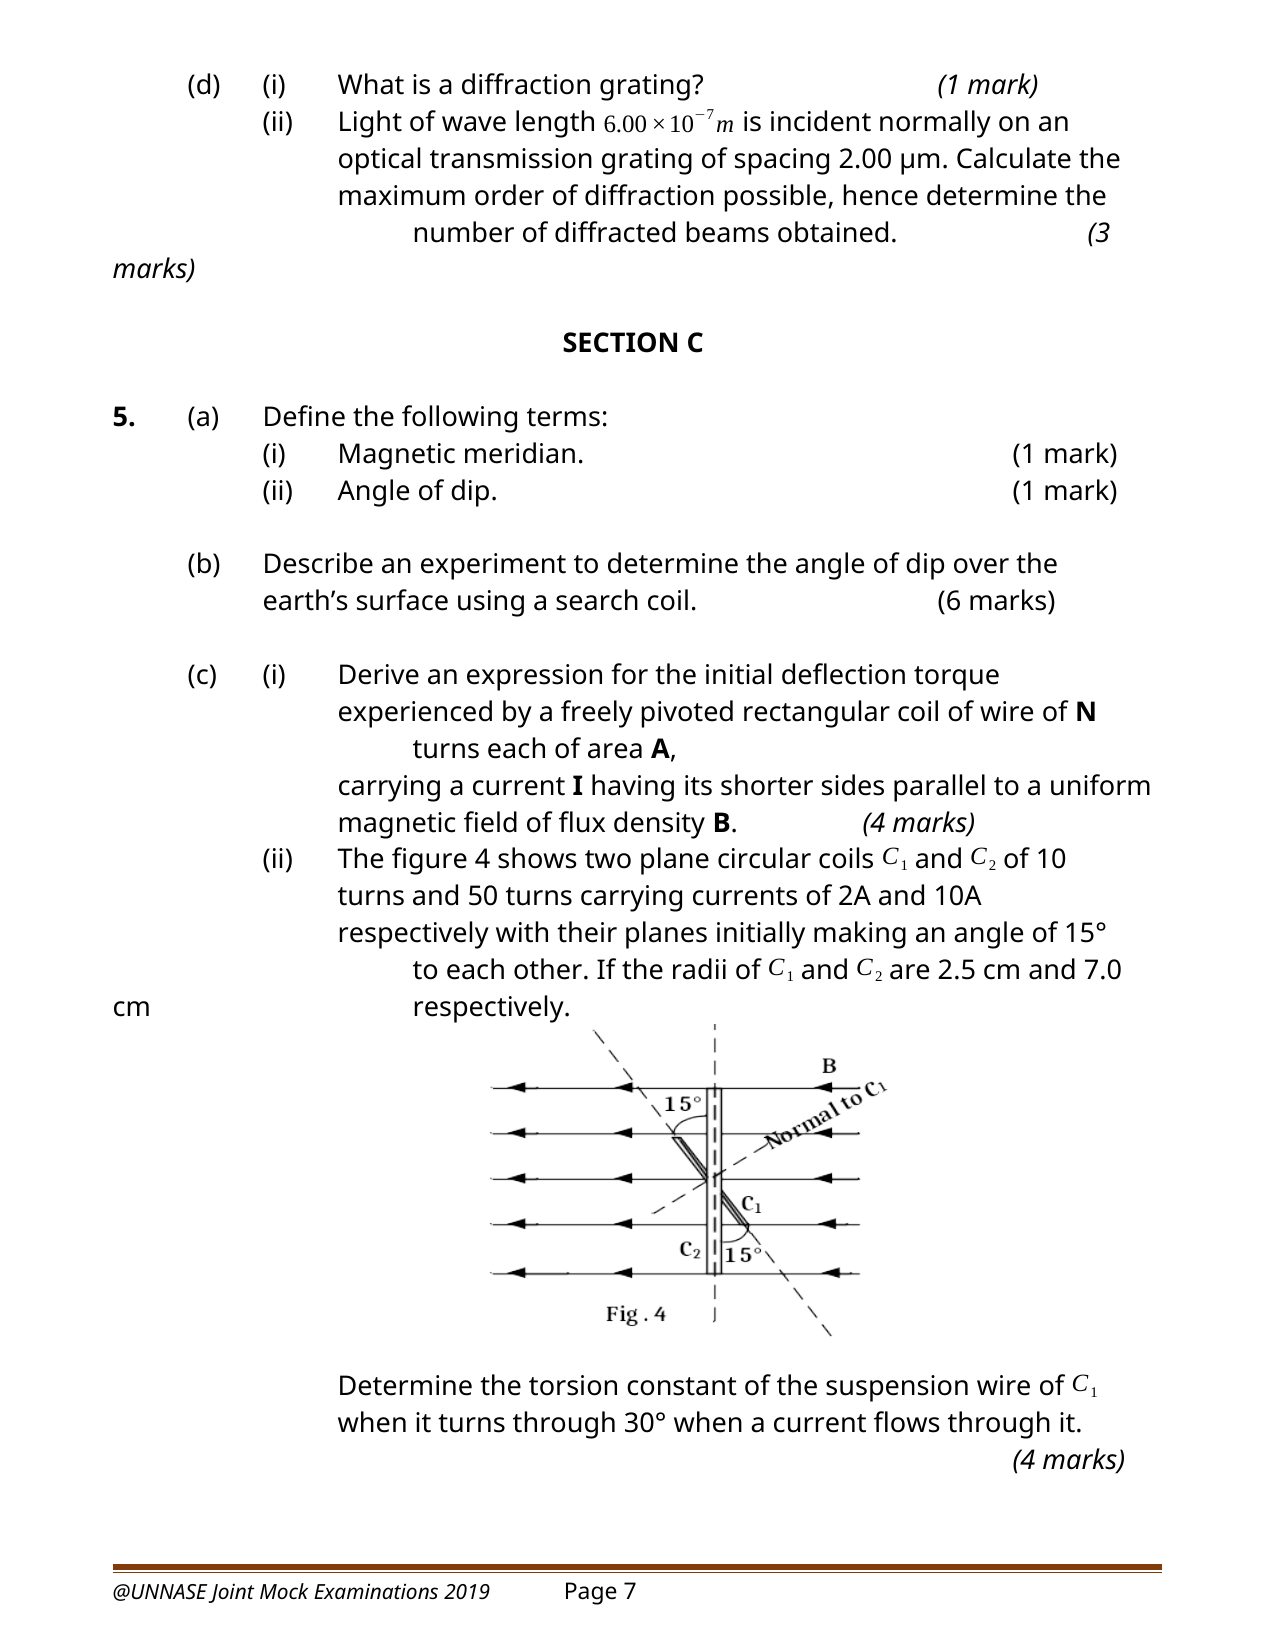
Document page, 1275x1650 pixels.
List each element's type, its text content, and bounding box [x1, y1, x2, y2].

text (ii) Angle of dip. (1 mark) [112, 471, 1162, 508]
text (i) Magnetic meridian. (1 mark) [112, 434, 1162, 471]
text (ii) Light of wave length is incident normally on an optical transmission grating of spacing 2.00 µm. Calculate the maximum order of diffraction possible, hence determine the number of diffracted beams obtained. (3 marks) [112, 102, 1162, 287]
text 5. (a) Define the following terms: [112, 397, 1162, 434]
text (d) (i) What is a diffraction grating? (1 mark) [112, 66, 1162, 102]
text carrying a current I having its shorter sides parallel to a uniform magnetic field of flux density B. (4 marks) [337, 766, 1162, 840]
text SECTION C [112, 324, 1162, 361]
text (ii) The figure 4 shows two plane circular coils and of 10 turns and 50 turns carrying currents of 2A and 10A respectively with their planes initially making an angle of 15° to each other. If the radii of and are 2.5 cm and 7.0 cm respectively. [112, 840, 1162, 1024]
text Determine the torsion constant of the suspension wire of when it turns through 30° when a current flows through it. (4 marks) [337, 1366, 1162, 1477]
text (c) (i) Derive an expression for the initial deflection torque experienced by a freely pivoted rectangular coil of wire of N turns each of area A, [187, 656, 1162, 766]
text (b) Describe an experiment to determine the angle of dip over the earth’s surface using a search coil. (6 marks) [112, 545, 1162, 619]
